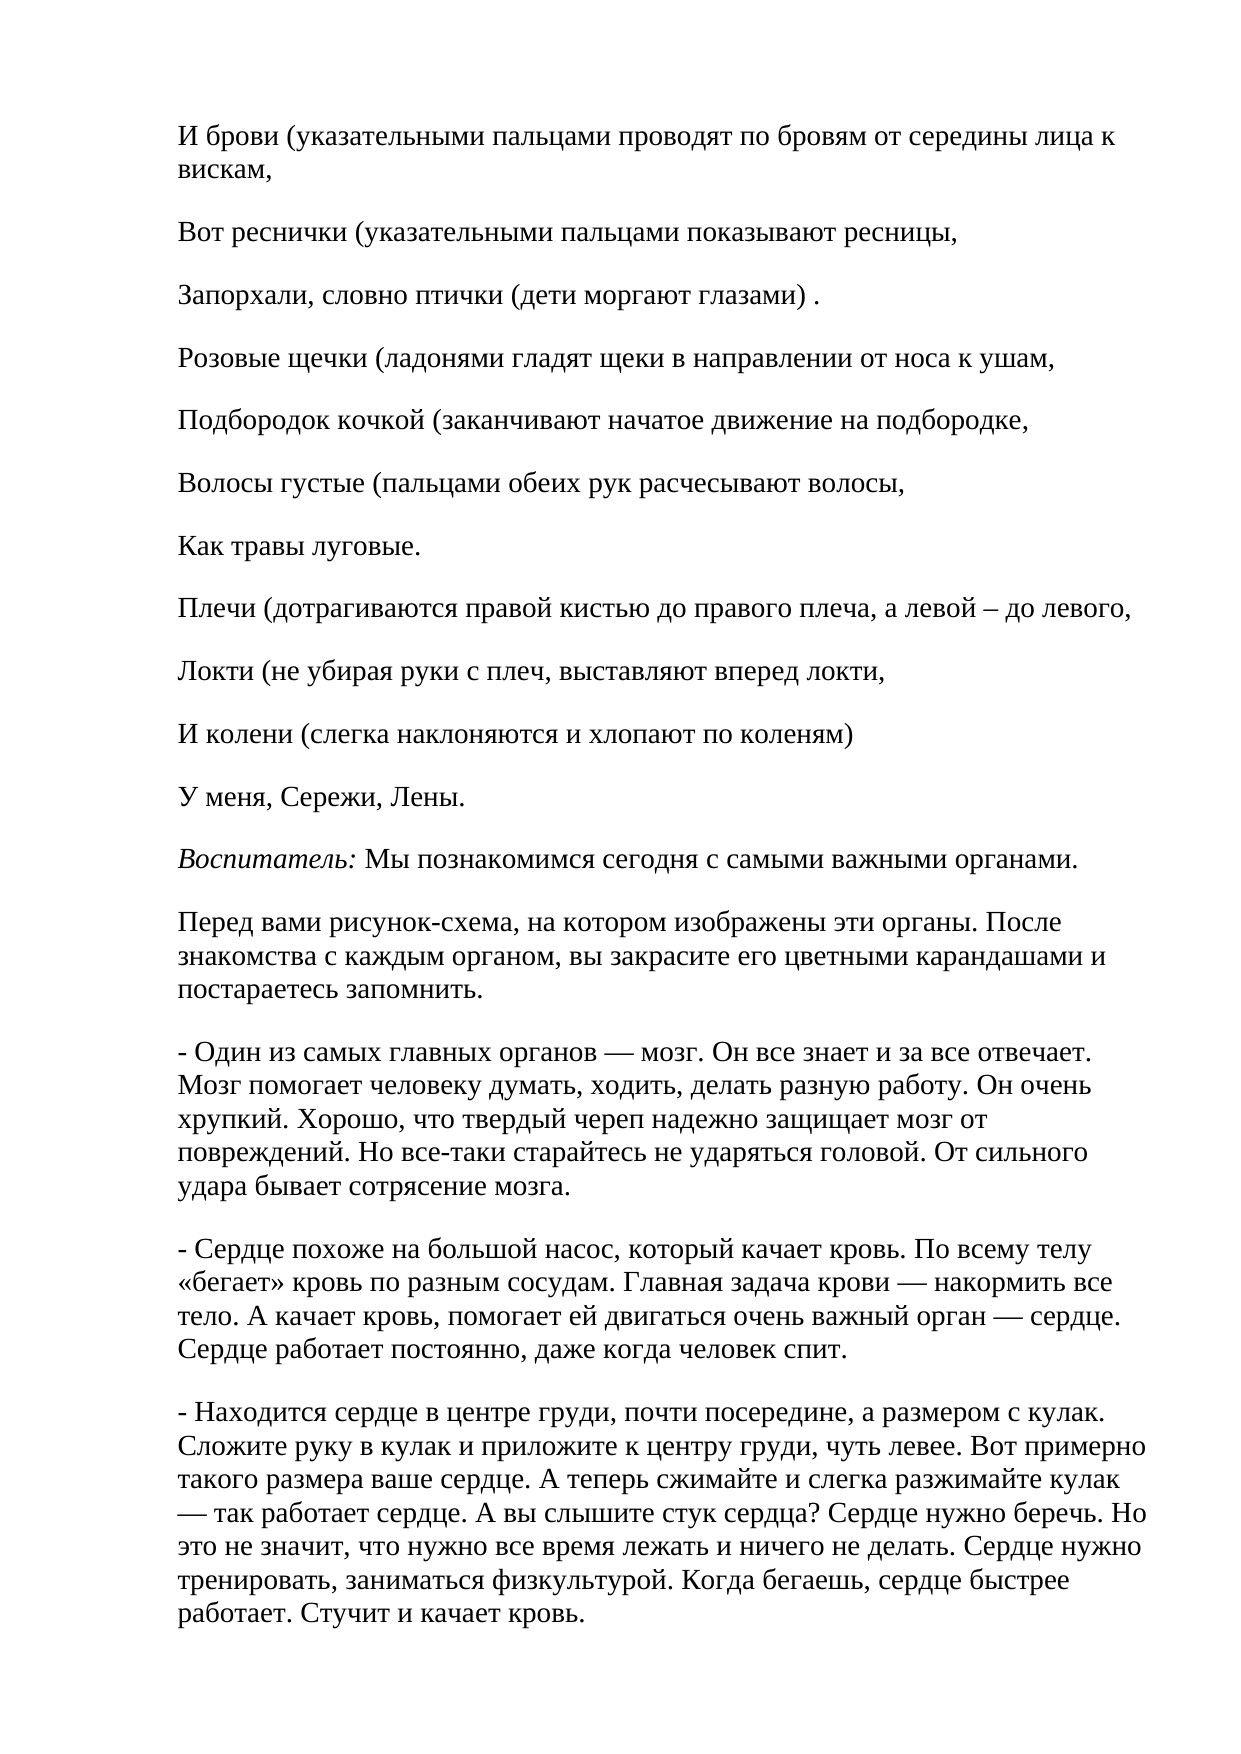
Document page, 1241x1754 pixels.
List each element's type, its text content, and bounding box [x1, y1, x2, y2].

text У меня, Сережи, Лены. [177, 779, 1152, 812]
text Перед вами рисунок-схема, на котором изображены эти органы. После знакомства с каждым органом, вы закрасите его цветными карандашами и постараетесь запомнить. [177, 904, 1152, 1005]
text Локти (не убирая руки с плеч, выставляют вперед локти, [177, 653, 1152, 687]
text Как травы луговые. [177, 528, 1152, 561]
text Вот реснички (указательными пальцами показывают ресницы, [177, 214, 1152, 248]
text Подбородок кочкой (заканчивают начатое движение на подбородке, [177, 402, 1152, 436]
text И брови (указательными пальцами проводят по бровям от середины лица к вискам, [177, 118, 1152, 185]
text - Один из самых главных органов — мозг. Он все знает и за все отвечает. Мозг помогает человеку думать, ходить, делать разную работу. Он очень хрупкий. Хорошо, что твердый череп надежно защищает мозг от повреждений. Но все-таки старайтесь не ударяться головой. От сильного удара бывает сотрясение мозга. [177, 1034, 1152, 1202]
text Волосы густые (пальцами обеих рук расчесывают волосы, [177, 465, 1152, 499]
text - Сердце похоже на большой насос, который качает кровь. По всему телу «бегает» кровь по разным сосудам. Главная задача крови — накормить все тело. А качает кровь, помогает ей двигаться очень важный орган — сердце. Сердце работает постоянно, даже когда человек спит. [177, 1231, 1152, 1365]
text Плечи (дотрагиваются правой кистью до правого плеча, а левой – до левого, [177, 591, 1152, 624]
text И колени (слегка наклоняются и хлопают по коленям) [177, 716, 1152, 749]
text Воспитатель: Мы познакомимся сегодня с самыми важными органами. [177, 841, 1152, 875]
text Розовые щечки (ладонями гладят щеки в направлении от носа к ушам, [177, 340, 1152, 373]
text Запорхали, словно птички (дети моргают глазами) . [177, 277, 1152, 311]
text - Находится сердце в центре груди, почти посередине, а размером с кулак. Сложите руку в кулак и приложите к центру груди, чуть левее. Вот примерно такого размера ваше сердце. А теперь сжимайте и слегка разжимайте кулак — так работает сердце. А вы слышите стук сердца? Сердце нужно беречь. Но это не значит, что нужно все время лежать и ничего не делать. Сердце нужно тренировать, заниматься физкультурой. Когда бегаешь, сердце быстрее работает. Стучит и качает кровь. [177, 1394, 1152, 1629]
